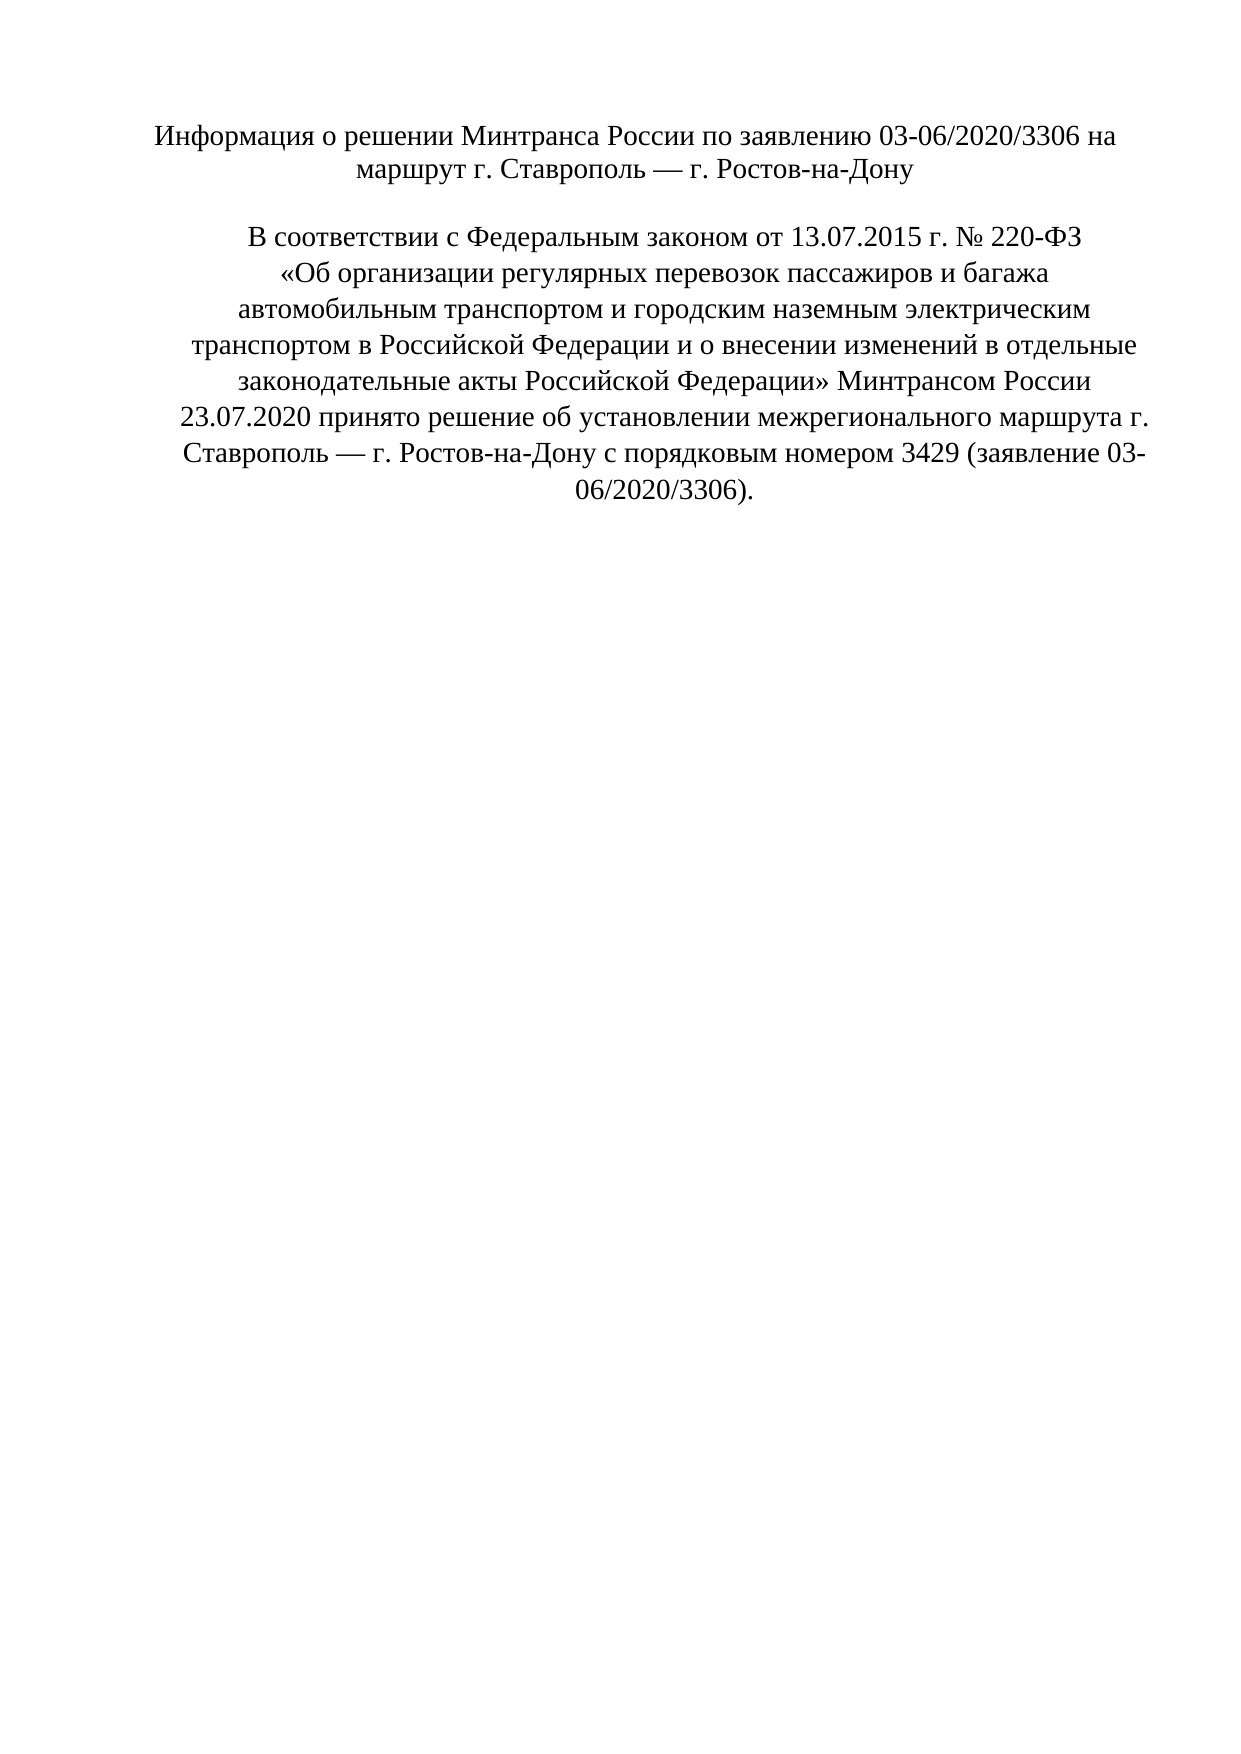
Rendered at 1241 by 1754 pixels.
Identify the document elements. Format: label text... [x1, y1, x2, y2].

text В соответствии с Федеральным законом от 13.07.2015 г. № 220-ФЗ «Об организации регулярных перевозок пассажиров и багажа автомобильным транспортом и городским наземным электрическим транспортом в Российской Федерации и о внесении изменений в отдельные законодательные акты Российской Федерации» Минтрансом России 23.07.2020 принято решение об установлении межрегионального маршрута г. Ставрополь — г. Ростов-на-Дону с порядковым номером 3429 (заявление 03-06/2020/3306). [177, 219, 1152, 505]
text Информация о решении Минтранса России по заявлению 03-06/2020/3306 на маршрут г. Ставрополь — г. Ростов-на-Дону [118, 118, 1152, 185]
